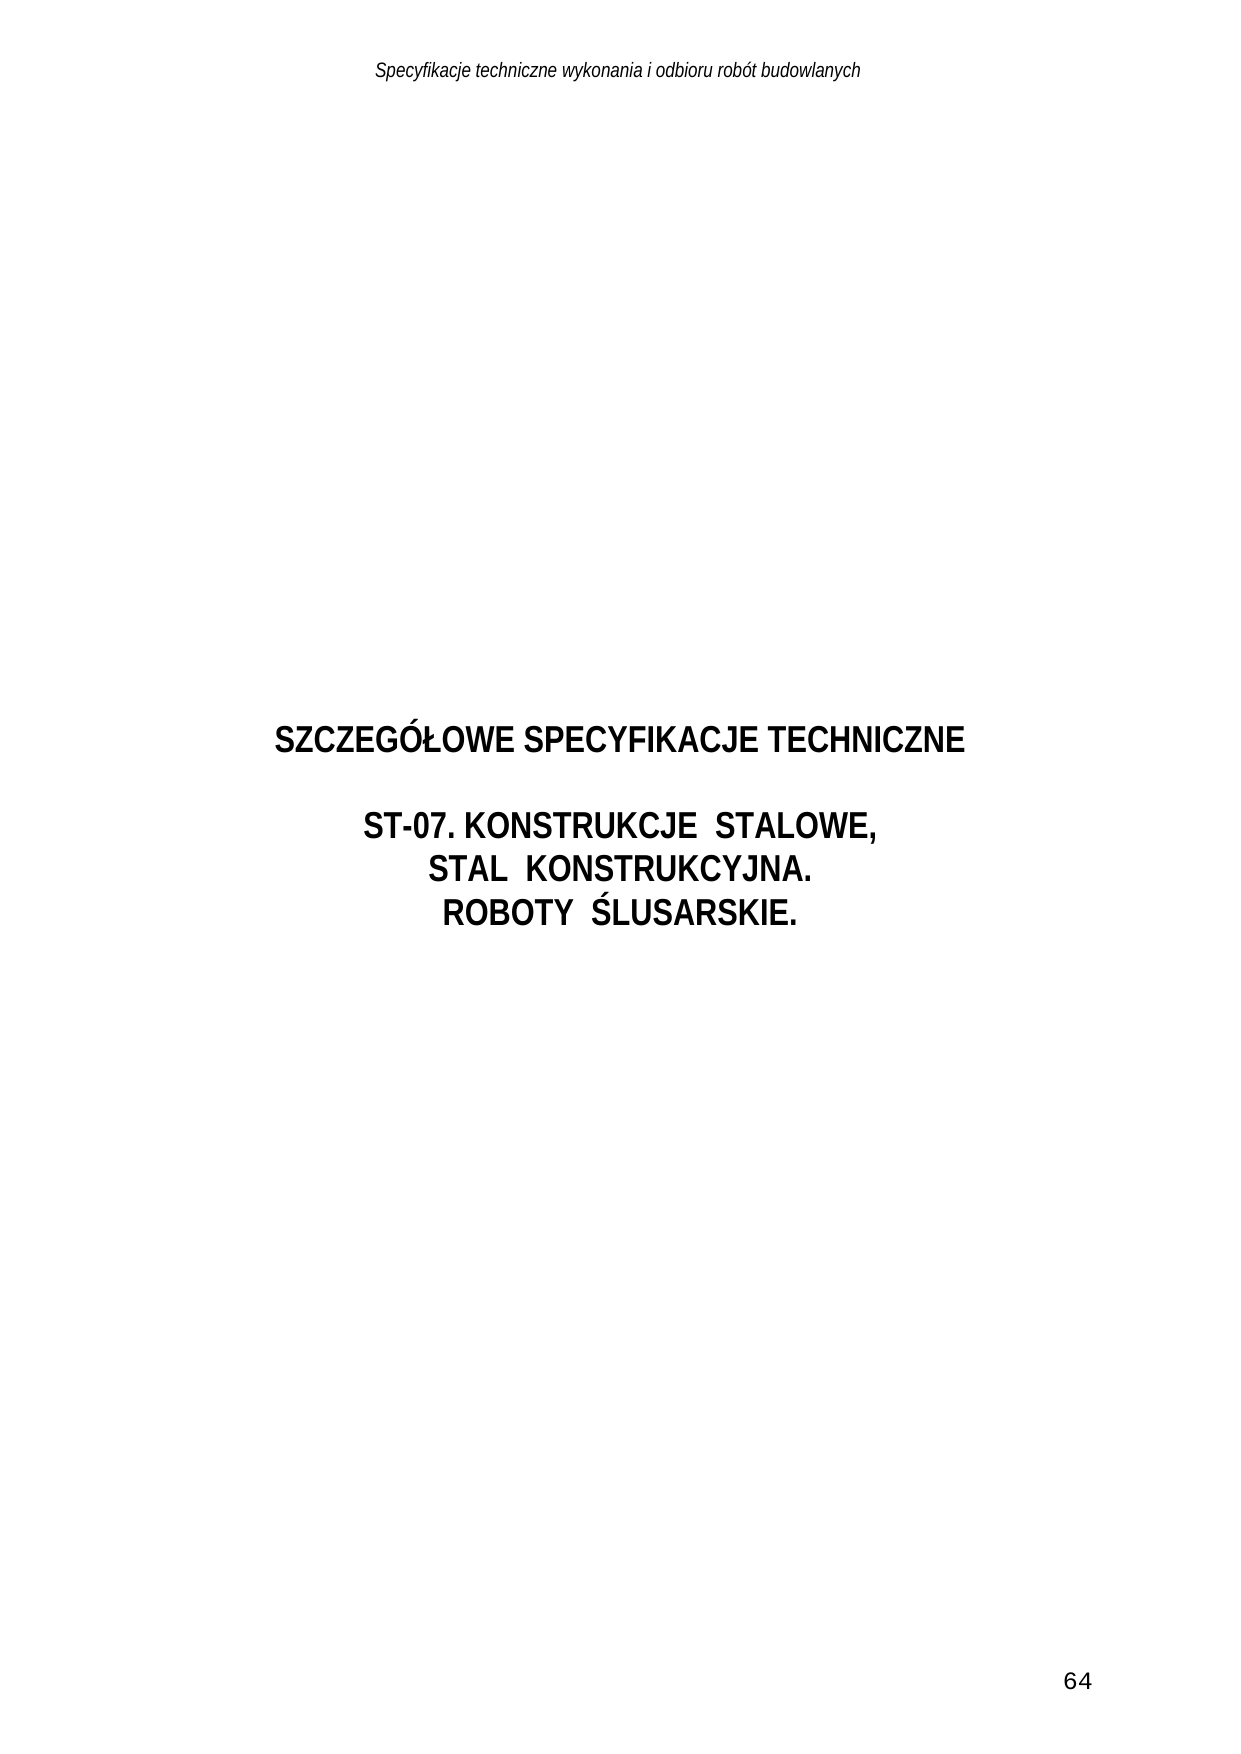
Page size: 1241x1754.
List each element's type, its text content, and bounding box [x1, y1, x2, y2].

text SZCZEGÓŁOWE SPECYFIKACJE TECHNICZNE [148, 718, 1093, 761]
text STAL KONSTRUKCYJNA. [148, 847, 1093, 890]
text ROBOTY ŚLUSARSKIE. [148, 890, 1093, 933]
text ST-07. KONSTRUKCJE STALOWE, [148, 804, 1093, 847]
